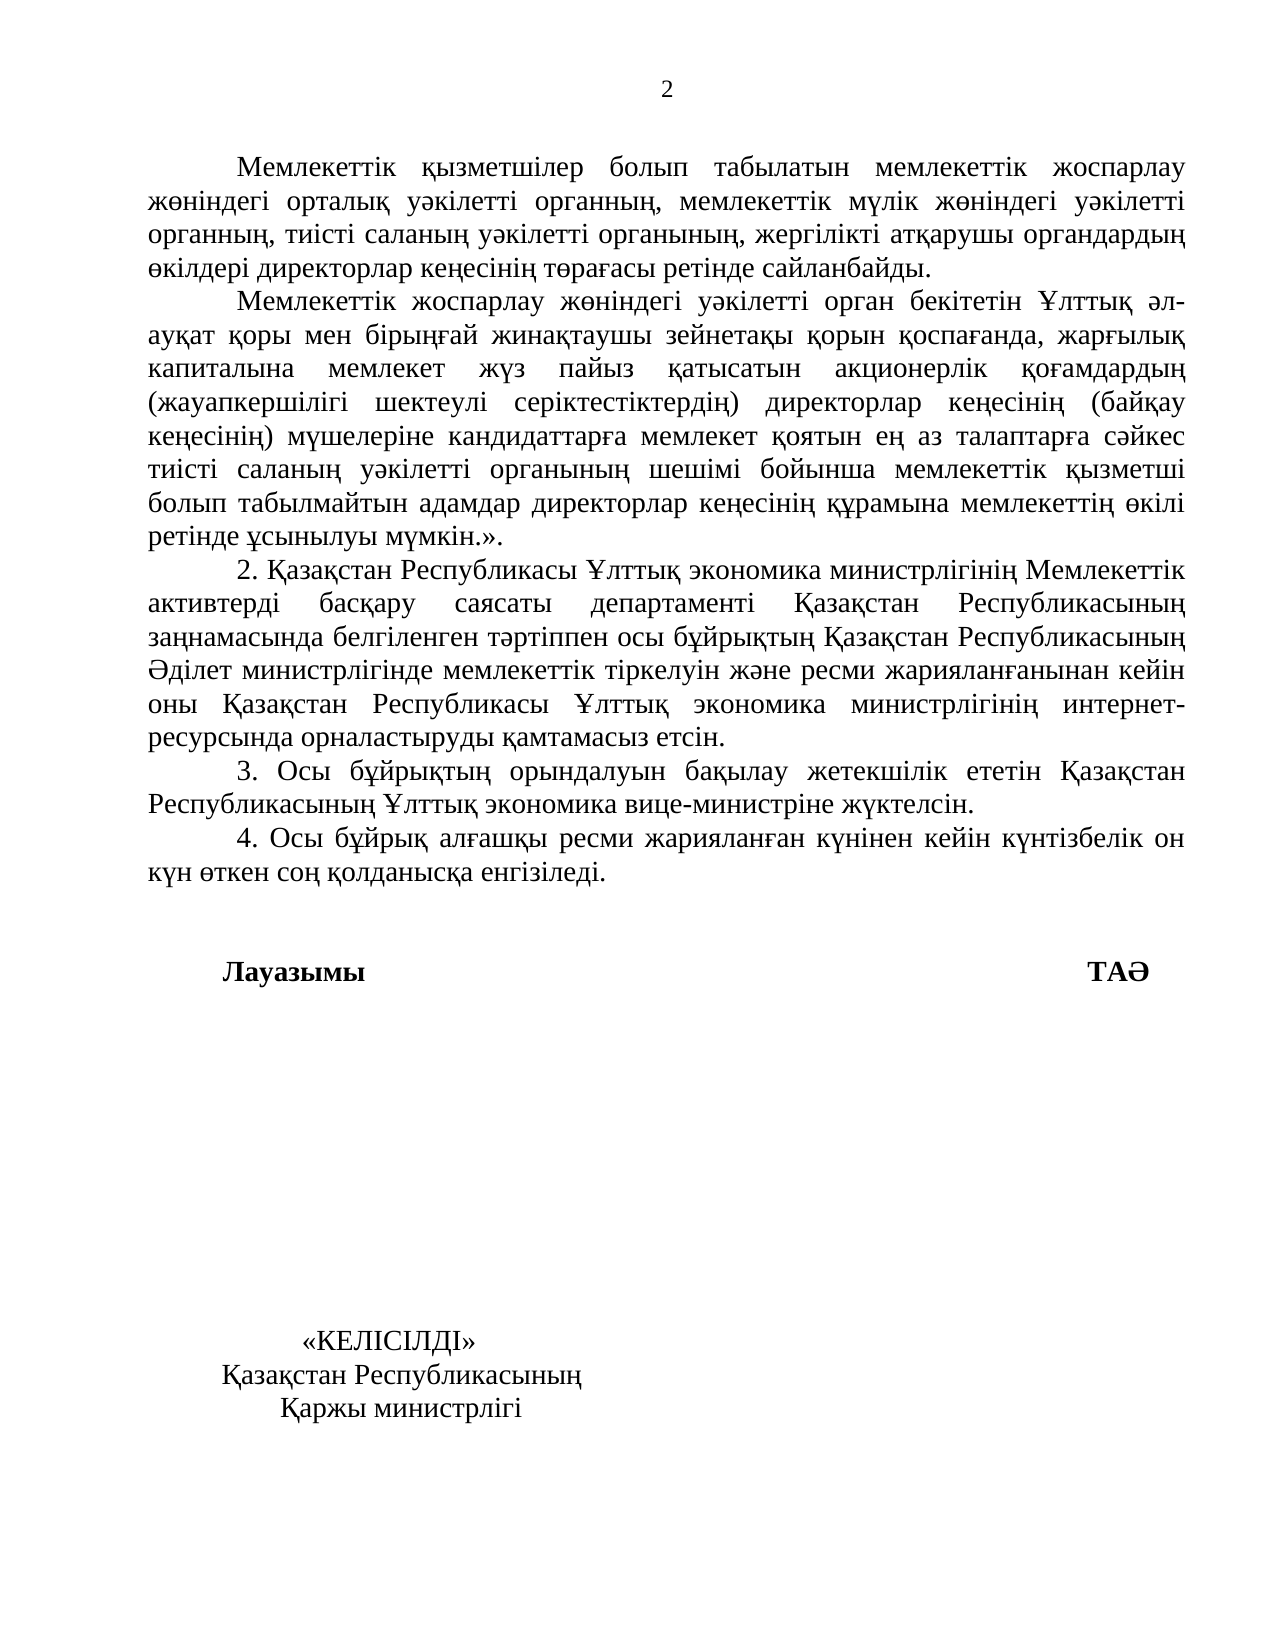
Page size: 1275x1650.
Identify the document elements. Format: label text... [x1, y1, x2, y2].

text 4. Осы бұйрық алғашқы ресми жарияланған күнінен кейін күнтізбелік он күн өткен соң қолданысқа енгізіледі. [148, 820, 1186, 887]
text Мемлекеттік жоспарлау жөніндегі уәкілетті орган бекітетін Ұлттық әл-ауқат қоры мен бірыңғай жинақтаушы зейнетақы қорын қоспағанда, жарғылық капиталына мемлекет жүз пайыз қатысатын акционерлік қоғамдардың (жауапкершілігі шектеулі серіктестіктердің) директорлар кеңесінің (байқау кеңесінің) мүшелеріне кандидаттарға мемлекет қоятын ең аз талаптарға сәйкес тиісті саланың уәкілетті органының шешімі бойынша мемлекеттік қызметші болып табылмайтын адамдар директорлар кеңесінің құрамына мемлекеттің өкілі ретінде ұсынылуы мүмкін.». [148, 283, 1186, 552]
text «КЕЛІСІЛДІ» [148, 1323, 1186, 1357]
text Мемлекеттік қызметшілер болып табылатын мемлекеттік жоспарлау жөніндегі орталық уәкілетті органның, мемлекеттік мүлік жөніндегі уәкілетті органның, тиісті саланың уәкілетті органының, жергілікті атқарушы органдардың өкілдері директорлар кеңесінің төрағасы ретінде сайланбайды. [148, 149, 1186, 283]
text 3. Осы бұйрықтың орындалуын бақылау жетекшілік ететін Қазақстан Республикасының Ұлттық экономика вице-министріне жүктелсін. [148, 753, 1186, 820]
text Лауазымы ТАӘ [148, 954, 1186, 988]
text Қаржы министрлігі [148, 1390, 1186, 1424]
text 2. Қазақстан Республикасы Ұлттық экономика министрлігінің Мемлекеттік активтерді басқару саясаты департаменті Қазақстан Республикасының заңнамасында белгіленген тәртіппен осы бұйрықтың Қазақстан Республикасының Әділет министрлігінде мемлекеттік тіркелуін және ресми жарияланғанынан кейін оны Қазақстан Республикасы Ұлттық экономика министрлігінің интернет-ресурсында орналастыруды қамтамасыз етсін. [148, 552, 1186, 753]
text Қазақстан Республикасының [148, 1357, 1186, 1390]
